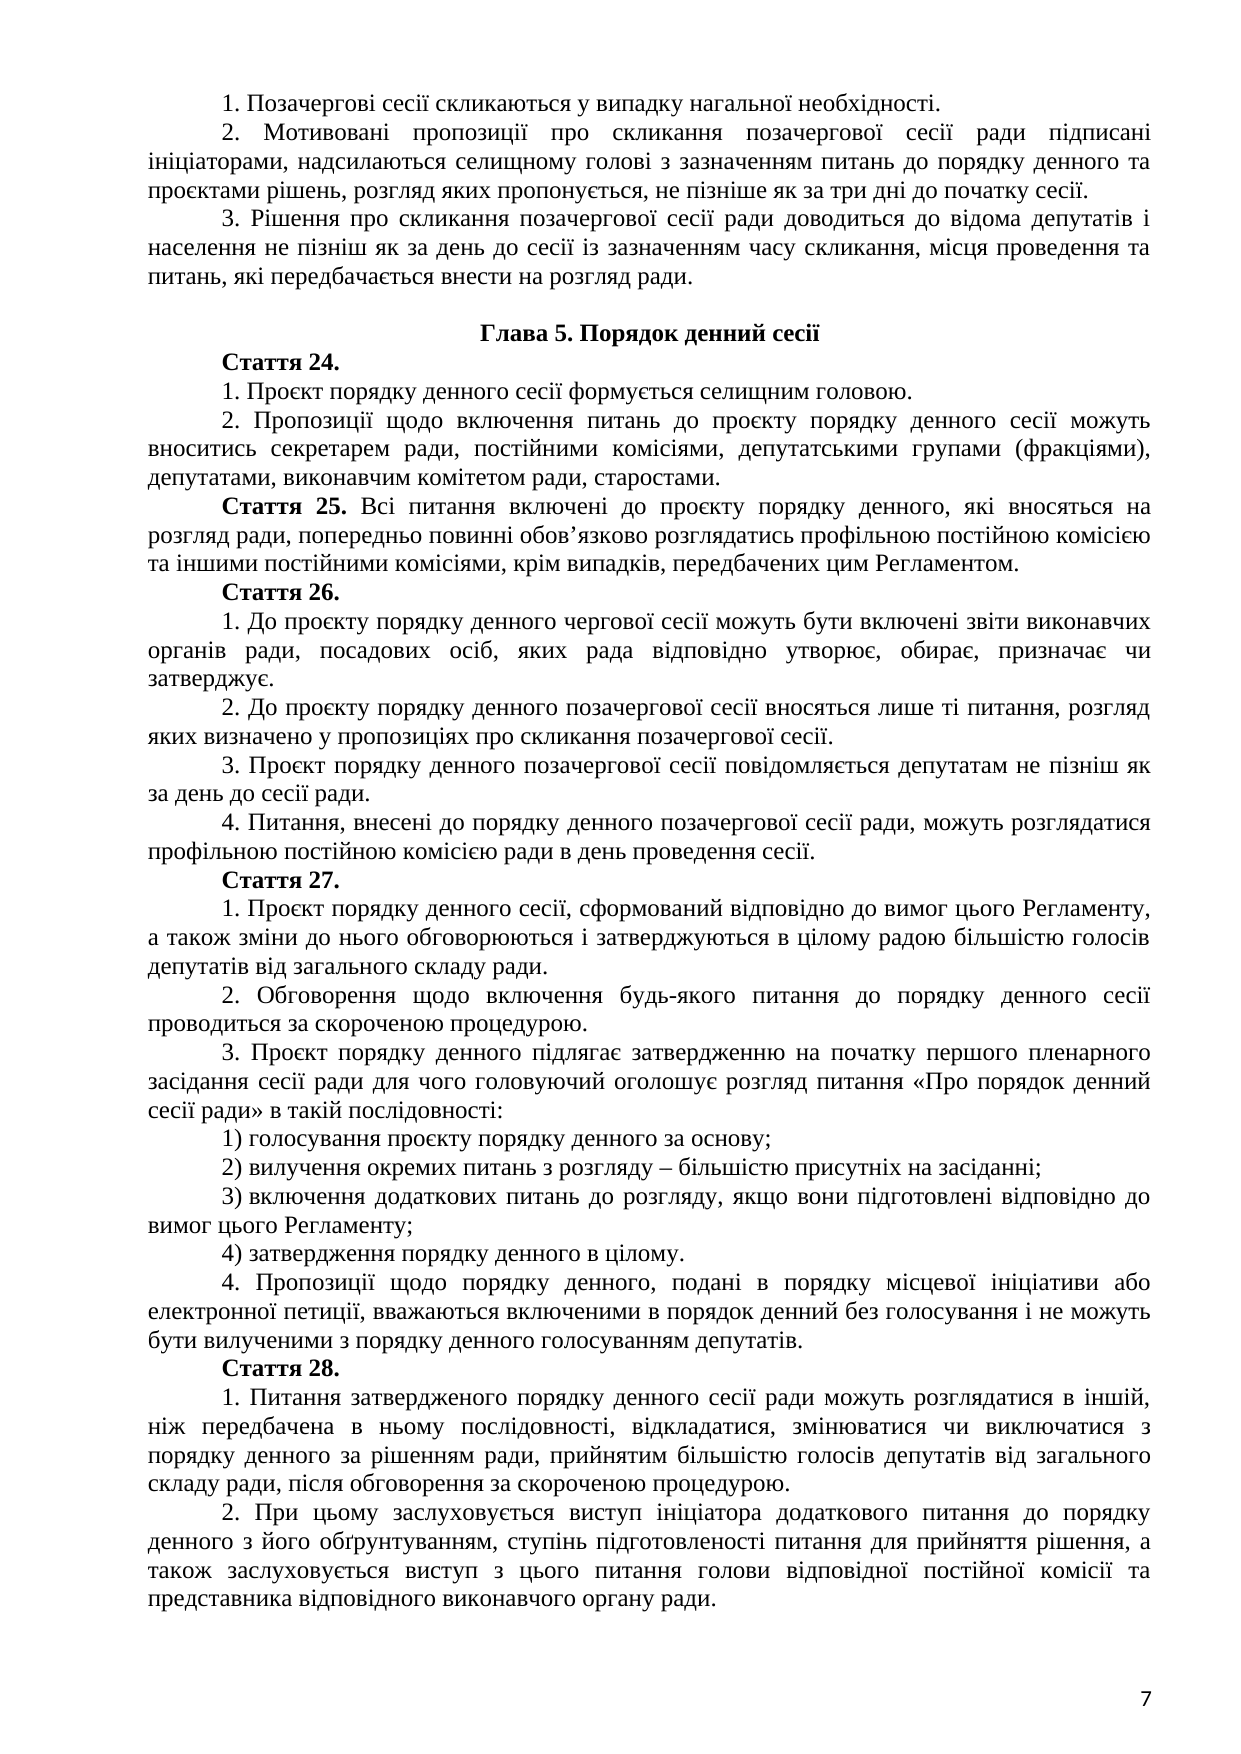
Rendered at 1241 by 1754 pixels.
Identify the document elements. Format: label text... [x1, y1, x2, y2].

text 2. Мотивовані пропозиції про скликання позачергової сесії ради підписані ініціаторами, надсилаються селищному голові з зазначенням питань до порядку денного та проєктами рішень, розгляд яких пропонується, не пізніше як за три дні до початку сесії. [148, 117, 1152, 203]
text 1. Позачергові сесії скликаються у випадку нагальної необхідності. [148, 88, 1152, 117]
text Стаття 27. [148, 865, 1152, 893]
list затвердження порядку денного в цілому. [148, 1238, 1152, 1267]
text Глава 5. Порядок денний сесії [148, 318, 1152, 347]
list голосування проєкту порядку денного за основу; [148, 1123, 1152, 1152]
text 1. Проєкт порядку денного сесії, сформований відповідно до вимог цього Регламенту, а також зміни до нього обговорюються і затверджуються в цілому радою більшістю голосів депутатів від загального складу ради. [148, 893, 1152, 980]
text Стаття 26. [148, 577, 1152, 606]
text 1. Питання затвердженого порядку денного сесії ради можуть розглядатися в іншій, ніж передбачена в ньому послідовності, відкладатися, змінюватися чи виключатися з порядку денного за рішенням ради, прийнятим більшістю голосів депутатів від загального складу ради, після обговорення за скороченою процедурою. [148, 1382, 1152, 1497]
text Стаття 25. Всі питання включені до проєкту порядку денного, які вносяться на розгляд ради, попередньо повинні обов’язково розглядатись профільною постійною комісією та іншими постійними комісіями, крім випадків, передбачених цим Регламентом. [148, 491, 1152, 577]
text 2. До проєкту порядку денного позачергової сесії вносяться лише ті питання, розгляд яких визначено у пропозиціях про скликання позачергової сесії. [148, 692, 1152, 750]
text 2. Обговорення щодо включення будь-якого питання до порядку денного сесії проводиться за скороченою процедурою. [148, 980, 1152, 1037]
list вилучення окремих питань з розгляду – більшістю присутніх на засіданні; [148, 1152, 1152, 1181]
list включення додаткових питань до розгляду, якщо вони підготовлені відповідно до вимог цього Регламенту; [148, 1181, 1152, 1238]
text Стаття 24. [148, 347, 1152, 376]
text 3. Проєкт порядку денного підлягає затвердженню на початку першого пленарного засідання сесії ради для чого головуючий оголошує розгляд питання «Про порядок денний сесії ради» в такій послідовності: [148, 1037, 1152, 1123]
text 3. Проєкт порядку денного позачергової сесії повідомляється депутатам не пізніш як за день до сесії ради. [148, 750, 1152, 807]
text 4. Питання, внесені до порядку денного позачергової сесії ради, можуть розглядатися профільною постійною комісією ради в день проведення сесії. [148, 807, 1152, 865]
text 2. При цьому заслуховується виступ ініціатора додаткового питання до порядку денного з його обґрунтуванням, ступінь підготовленості питання для прийняття рішення, а також заслуховується виступ з цього питання голови відповідної постійної комісії та представника відповідного виконавчого органу ради. [148, 1497, 1152, 1612]
text 1. До проєкту порядку денного чергової сесії можуть бути включені звіти виконавчих органів ради, посадових осіб, яких рада відповідно утворює, обирає, призначає чи затверджує. [148, 606, 1152, 692]
text 2. Пропозиції щодо включення питань до проєкту порядку денного сесії можуть вноситись секретарем ради, постійними комісіями, депутатськими групами (фракціями), депутатами, виконавчим комітетом ради, старостами. [148, 405, 1152, 491]
text Стаття 28. [148, 1353, 1152, 1382]
text 1. Проєкт порядку денного сесії формується селищним головою. [148, 376, 1152, 405]
text 4. Пропозиції щодо порядку денного, подані в порядку місцевої ініціативи або електронної петиції, вважаються включеними в порядок денний без голосування і не можуть бути вилученими з порядку денного голосуванням депутатів. [148, 1267, 1152, 1353]
text 3. Рішення про скликання позачергової сесії ради доводиться до відома депутатів і населення не пізніш як за день до сесії із зазначенням часу скликання, місця проведення та питань, які передбачається внести на розгляд ради. [148, 203, 1152, 290]
